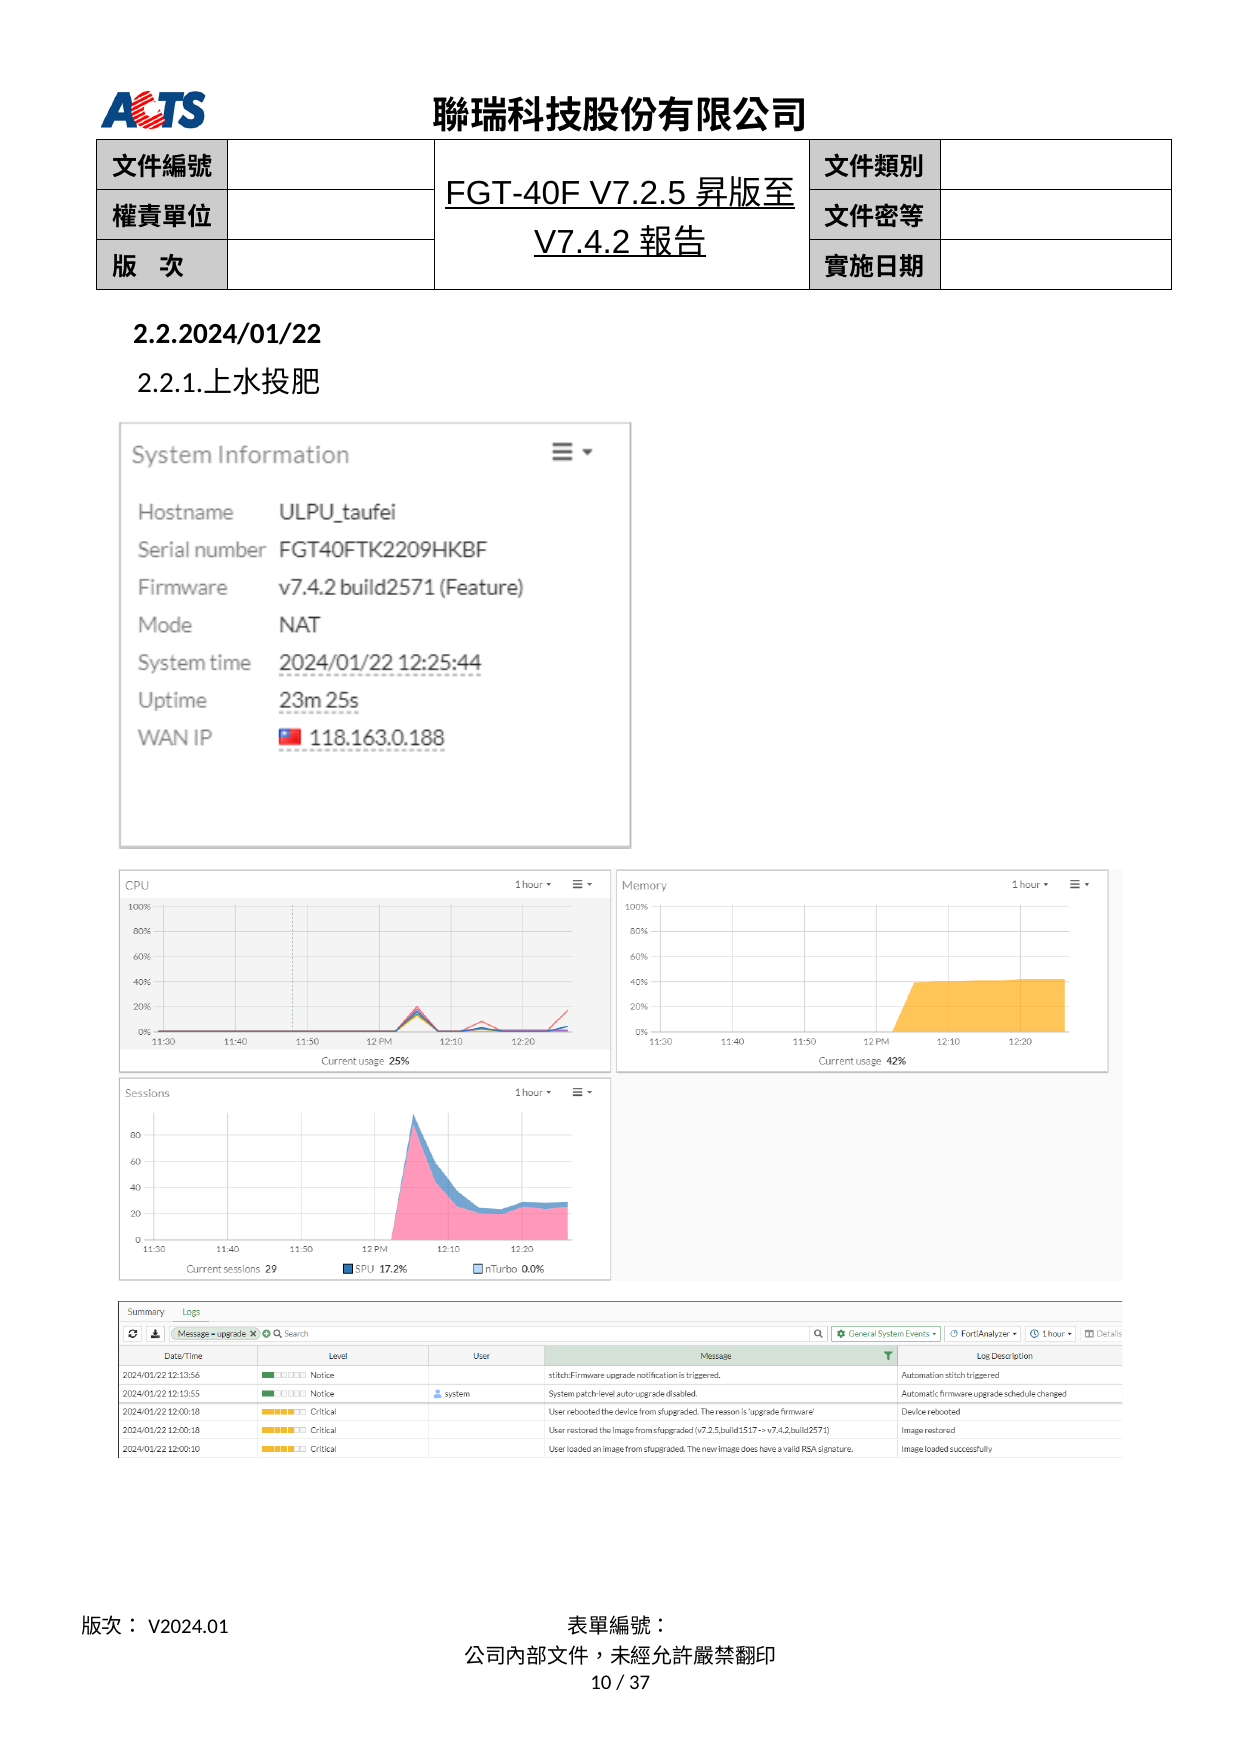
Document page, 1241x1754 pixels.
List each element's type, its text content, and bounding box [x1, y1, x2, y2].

picture [118, 879, 1123, 1291]
picture [118, 432, 633, 859]
picture [101, 89, 206, 131]
picture [118, 1311, 1123, 1468]
subtitle 2024/01/22 [133, 315, 1122, 351]
subtitle 上水投肥 [137, 372, 1122, 411]
